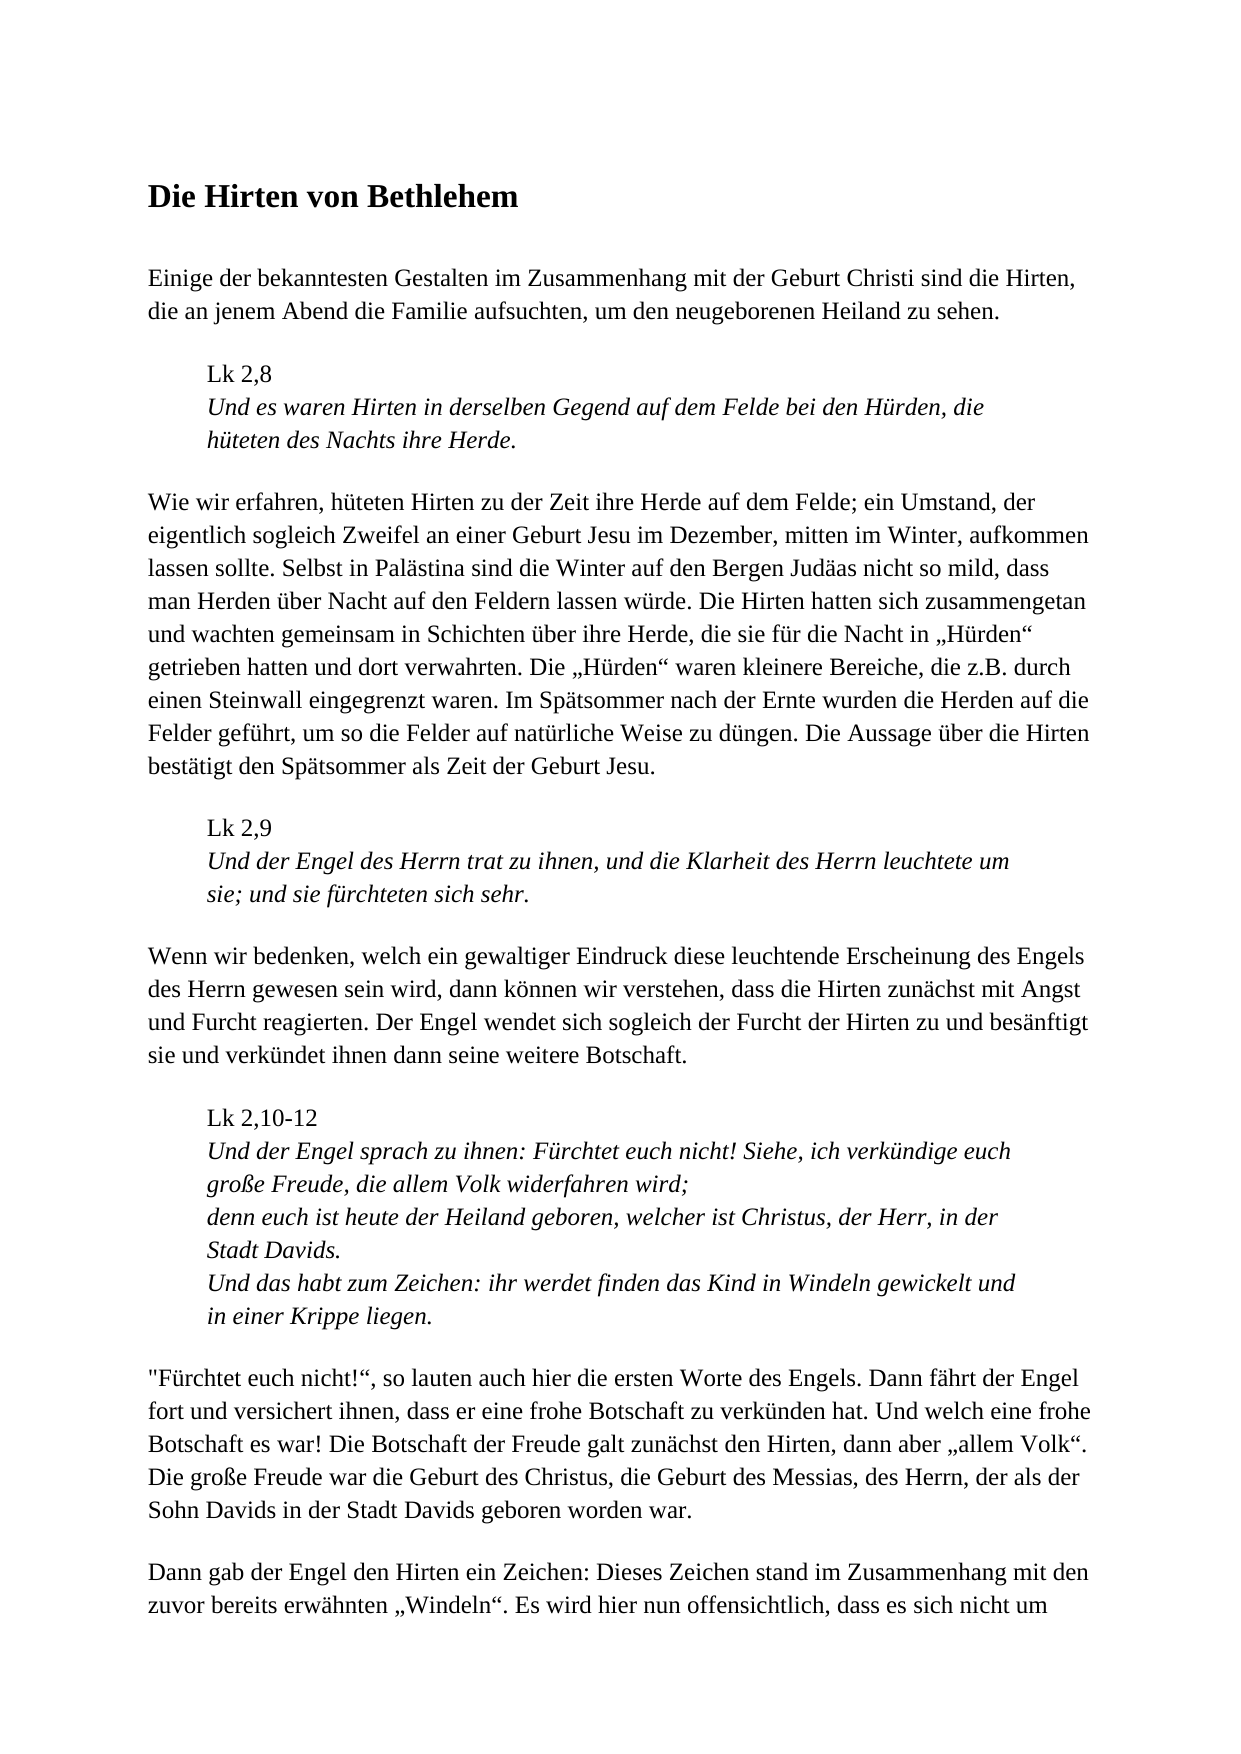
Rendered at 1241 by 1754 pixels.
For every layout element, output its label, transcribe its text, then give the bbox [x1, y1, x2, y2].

text Wie wir erfahren, hüteten Hirten zu der Zeit ihre Herde auf dem Felde; ein Umstand, der eigentlich sogleich Zweifel an einer Geburt Jesu im Dezember, mitten im Winter, aufkommen lassen sollte. Selbst in Palästina sind die Winter auf den Bergen Judäas nicht so mild, dass man Herden über Nacht auf den Feldern lassen würde. Die Hirten hatten sich zusammengetan und wachten gemeinsam in Schichten über ihre Herde, die sie für die Nacht in „Hürden“ getrieben hatten und dort verwahrten. Die „Hürden“ waren kleinere Bereiche, die z.B. durch einen Steinwall eingegrenzt waren. Im Spätsommer nach der Ernte wurden die Herden auf die Felder geführt, um so die Felder auf natürliche Weise zu düngen. Die Aussage über die Hirten bestätigt den Spätsommer als Zeit der Geburt Jesu. [148, 487, 1093, 780]
text Wenn wir bedenken, welch ein gewaltiger Eindruck diese leuchtende Erscheinung des Engels des Herrn gewesen sein wird, dann können wir verstehen, dass die Hirten zunächst mit Angst und Furcht reagierten. Der Engel wendet sich sogleich der Furcht der Hirten zu und besänftigt sie und verkündet ihnen dann seine weitere Botschaft. [148, 941, 1093, 1069]
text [148, 1557, 1093, 1619]
text Und der Engel sprach zu ihnen: Fürchtet euch nicht! Siehe, ich verkündige euch große Freude, die allem Volk widerfahren wird; denn euch ist heute der Heiland geboren, welcher ist Christus, der Herr, in der Stadt Davids. Und das habt zum Zeichen: ihr werdet finden das Kind in Windeln gewickelt und in einer Krippe liegen. [207, 1136, 1033, 1329]
text Lk 2,9 [207, 813, 1033, 842]
text Und der Engel des Herrn trat zu ihnen, und die Klarheit des Herrn leuchtete um sie; und sie fürchteten sich sehr. [207, 846, 1033, 908]
text Und es waren Hirten in derselben Gegend auf dem Felde bei den Hürden, die hüteten des Nachts ihre Herde. [207, 392, 1033, 453]
text "Fürchtet euch nicht!“, so lauten auch hier die ersten Worte des Engels. Dann fährt der Engel fort und versichert ihnen, dass er eine frohe Botschaft zu verkünden hat. Und welch eine frohe Botschaft es war! Die Botschaft der Freude galt zunächst den Hirten, dann aber „allem Volk“. Die große Freude war die Geburt des Christus, die Geburt des Messias, des Herrn, der als der Sohn Davids in der Stadt Davids geboren worden war. [148, 1363, 1093, 1524]
subtitle Die Hirten von Bethlehem [148, 177, 1093, 215]
text Lk 2,10-12 [207, 1103, 1033, 1131]
text Lk 2,8 [207, 359, 1033, 387]
text Einige der bekanntesten Gestalten im Zusammenhang mit der Geburt Christi sind die Hirten, die an jenem Abend die Familie aufsuchten, um den neugeborenen Heiland zu sehen. [148, 263, 1093, 325]
